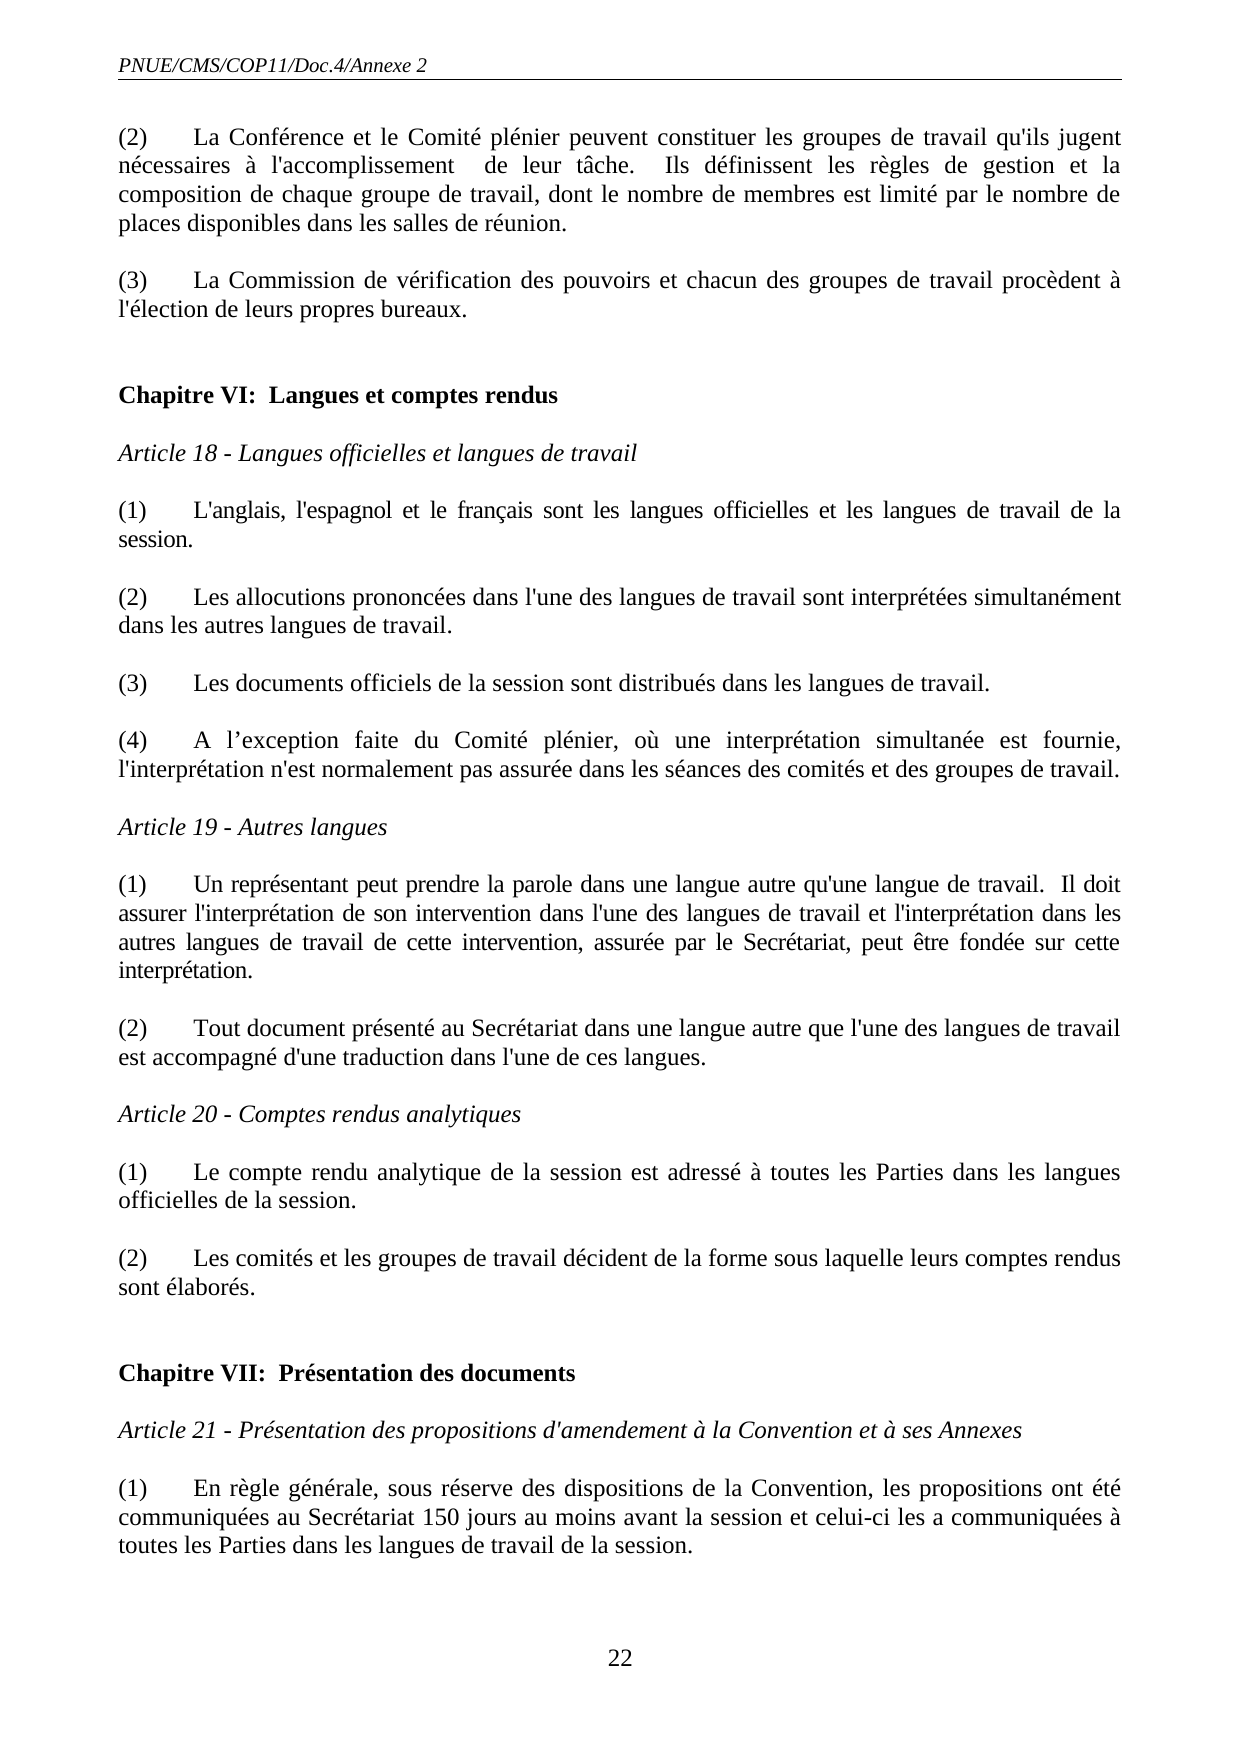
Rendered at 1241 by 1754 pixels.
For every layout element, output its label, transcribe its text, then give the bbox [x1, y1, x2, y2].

text Article 20 - Comptes rendus analytiques [118, 1099, 1122, 1128]
text Article 19 - Autres langues [118, 812, 1122, 841]
text Chapitre VI: Langues et comptes rendus [118, 381, 1122, 409]
text Article 21 - Présentation des propositions d'amendement à la Convention et à ses Annexes [118, 1416, 1122, 1444]
list Le compte rendu analytique de la session est adressé à toutes les Parties dans les langues officielles de la session. [118, 1157, 1122, 1214]
list Les documents officiels de la session sont distribués dans les langues de travail. [118, 668, 1122, 697]
list En règle générale, sous réserve des dispositions de la Convention, les propositions ont été communiquées au Secrétariat 150 jours au moins avant la session et celui-ci les a communiquées à toutes les Parties dans les langues de travail de la session. [118, 1473, 1122, 1559]
text Article 18 - Langues officielles et langues de travail [118, 438, 1122, 467]
list Un représentant peut prendre la parole dans une langue autre qu'une langue de travail. Il doit assurer l'interprétation de son intervention dans l'une des langues de travail et l'interprétation dans les autres langues de travail de cette intervention, assurée par le Secrétariat, peut être fondée sur cette interprétation. [118, 869, 1122, 984]
text Chapitre VII: Présentation des documents [118, 1358, 1122, 1387]
list Les comités et les groupes de travail décident de la forme sous laquelle leurs comptes rendus sont élaborés. [118, 1243, 1122, 1301]
list La Commission de vérification des pouvoirs et chacun des groupes de travail procèdent à l'élection de leurs propres bureaux. [118, 266, 1122, 323]
list A l’exception faite du Comité plénier, où une interprétation simultanée est fournie, l'interprétation n'est normalement pas assurée dans les séances des comités et des groupes de travail. [118, 726, 1122, 783]
list L'anglais, l'espagnol et le français sont les langues officielles et les langues de travail de la session. [118, 496, 1122, 553]
list Les allocutions prononcées dans l'une des langues de travail sont interprétées simultanément dans les autres langues de travail. [118, 582, 1122, 639]
list Tout document présenté au Secrétariat dans une langue autre que l'une des langues de travail est accompagné d'une traduction dans l'une de ces langues. [118, 1013, 1122, 1071]
list La Conférence et le Comité plénier peuvent constituer les groupes de travail qu'ils jugent nécessaires à l'accomplissement de leur tâche. Ils définissent les règles de gestion et la composition de chaque groupe de travail, dont le nombre de membres est limité par le nombre de places disponibles dans les salles de réunion. [118, 122, 1122, 237]
